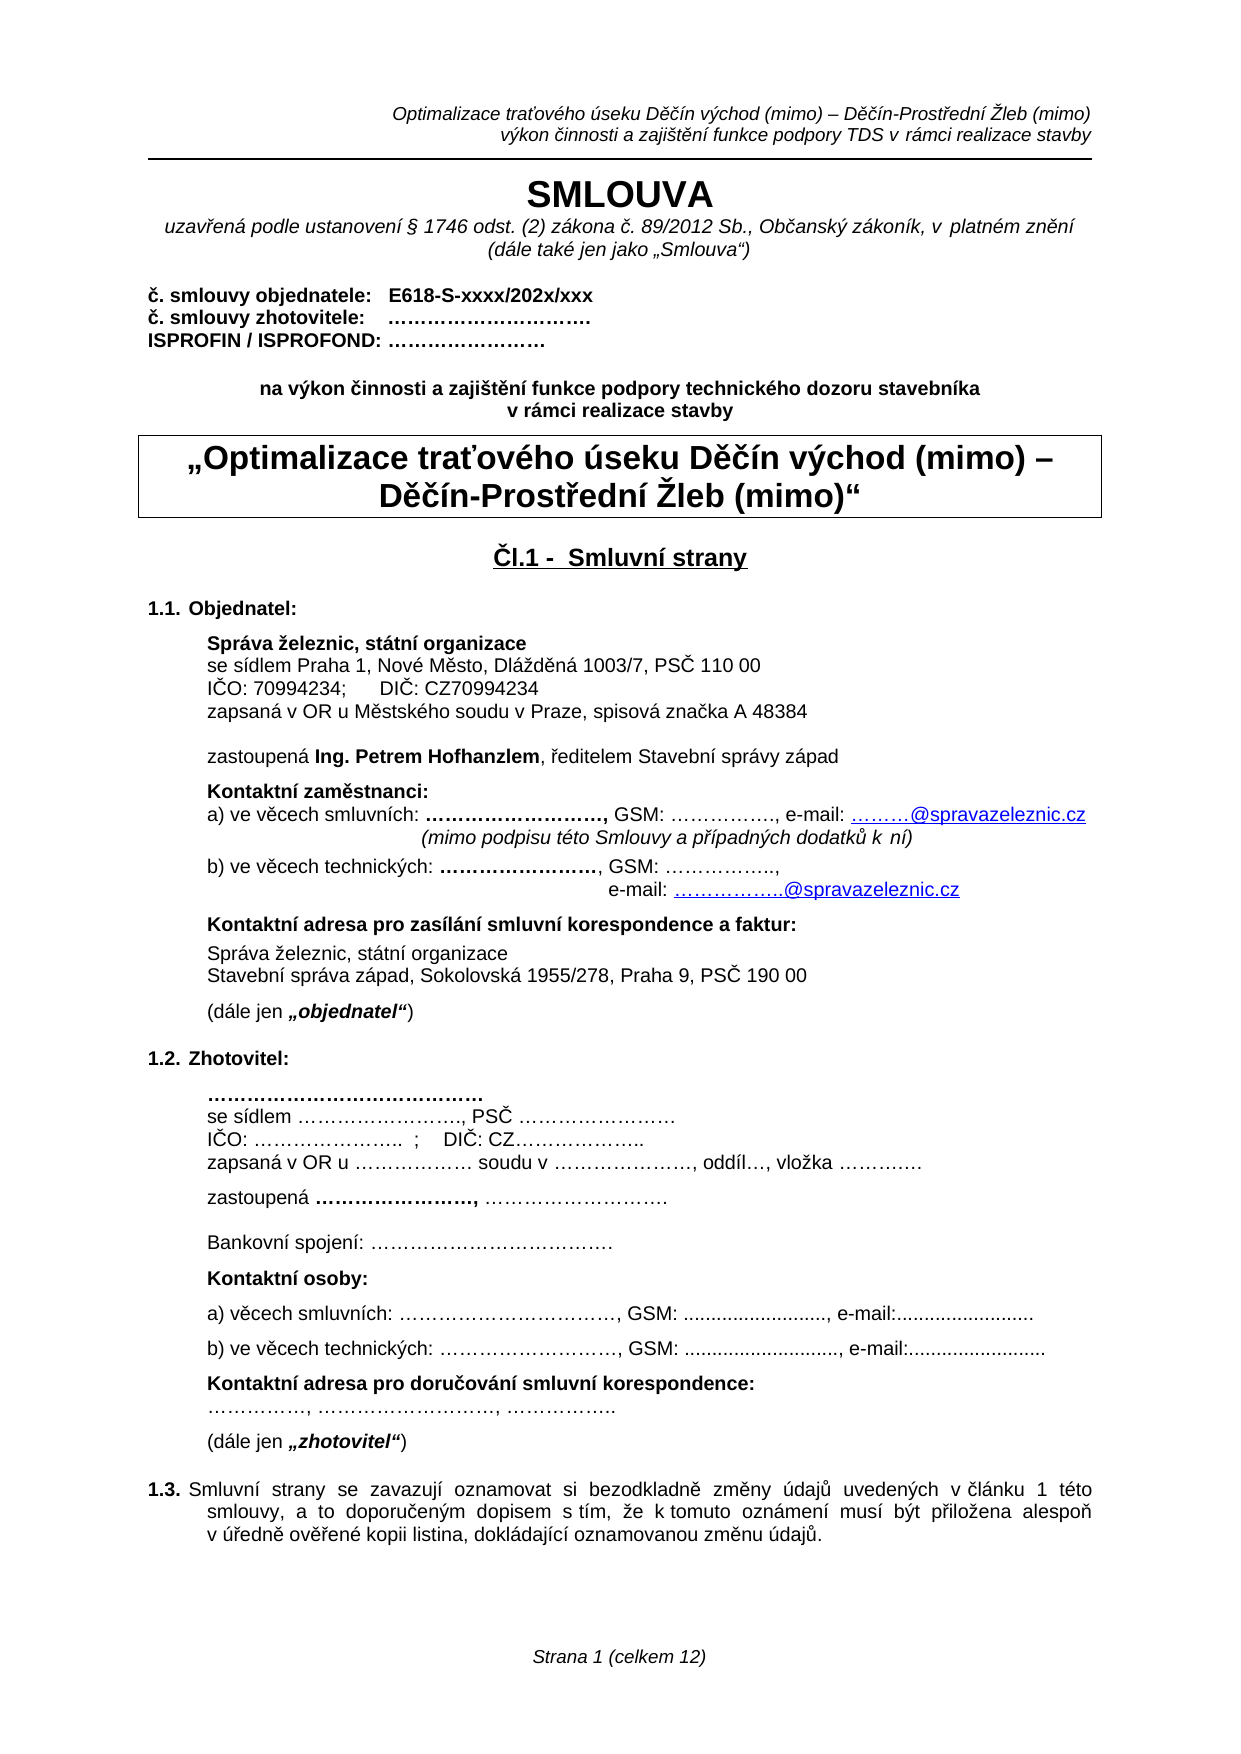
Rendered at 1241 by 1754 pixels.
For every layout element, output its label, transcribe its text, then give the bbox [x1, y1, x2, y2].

text Kontaktní adresa pro doručování smluvní korespondence: [207, 1372, 1092, 1395]
text zapsaná v OR u Městského soudu v Praze, spisová značka A 48384 [207, 700, 1092, 722]
text (dále také jen jako „Smlouva“) [148, 238, 1092, 261]
text Kontaktní osoby: [207, 1266, 1092, 1289]
text b) ve věcech technických: ……………………, GSM: …………….., e-mail: ……………..@spravazeleznic.cz [207, 855, 1092, 900]
text uzavřená podle ustanovení § 1746 odst. (2) zákona č. 89/2012 Sb., Občanský zákoník, v platném znění [148, 215, 1092, 238]
text Bankovní spojení: ………………………………. [207, 1231, 1092, 1254]
list Smluvní strany se zavazují oznamovat si bezodkladně změny údajů uvedených v článku 1 této smlouvy, a to doporučeným dopisem s tím, že k tomuto oznámení musí být přiložena alespoň v úředně ověřené kopii listina, dokládající oznamovanou změnu údajů. [148, 1478, 1092, 1546]
text ISPROFIN / ISPROFOND: …………………… [148, 329, 1092, 352]
text zastoupená ……………………, ………………………. [207, 1186, 1092, 1208]
text (dále jen „objednatel“) [207, 999, 1092, 1022]
text ……………, ………………………, …………….. [207, 1395, 1092, 1417]
text a) ve věcech smluvních: ………………………, GSM: ……………., e-mail: ………@spravazeleznic.cz [207, 803, 1092, 826]
text na výkon činnosti a zajištění funkce podpory technického dozoru stavebníka [148, 377, 1092, 399]
text a) věcech smluvních: ……………………………, GSM: .........................., e-mail:......................... [207, 1302, 1092, 1324]
text Správa železnic, státní organizace [207, 942, 1092, 964]
text b) ve věcech technických: ………………………, GSM: ............................, e-mail:......................... [207, 1337, 1092, 1359]
text IČO: ………………….. ; DIČ: CZ……………….. [207, 1128, 1092, 1151]
text se sídlem Praha 1, Nové Město, Dlážděná 1003/7, PSČ 110 00 [207, 654, 1092, 677]
text (mimo podpisu této Smlouvy a případných dodatků k ní) [207, 826, 1092, 848]
text (dále jen „zhotovitel“) [207, 1430, 1092, 1453]
text Kontaktní adresa pro zasílání smluvní korespondence a faktur: [207, 913, 1092, 935]
text č. smlouvy objednatele: E618-S-xxxx/202x/xxx [148, 283, 1092, 306]
text …………………………………… [207, 1082, 1092, 1105]
text Čl.1 - Smluvní strany [148, 543, 1092, 571]
text IČO: 70994234; DIČ: CZ70994234 [207, 677, 1092, 700]
text Stavební správa západ, Sokolovská 1955/278, Praha 9, PSČ 190 00 [207, 964, 1092, 987]
list Zhotovitel: [148, 1047, 1092, 1070]
text „Optimalizace traťového úseku Děčín východ (mimo) – Děčín-Prostřední Žleb (mimo)“ [139, 436, 1101, 517]
list Objednatel: [148, 596, 1092, 619]
text Správa železnic, státní organizace [207, 632, 1092, 654]
text Kontaktní zaměstnanci: [207, 780, 1092, 803]
text zapsaná v OR u ……………… soudu v …………………, oddíl…, vložka ……….… [207, 1151, 1092, 1173]
text SMLOUVA [148, 172, 1092, 215]
text se sídlem ……………………., PSČ …………………… [207, 1105, 1092, 1128]
text v rámci realizace stavby [148, 399, 1092, 422]
text zastoupená Ing. Petrem Hofhanzlem, ředitelem Stavební správy západ [207, 745, 1092, 768]
text č. smlouvy zhotovitele: …………………………. [148, 306, 1092, 329]
